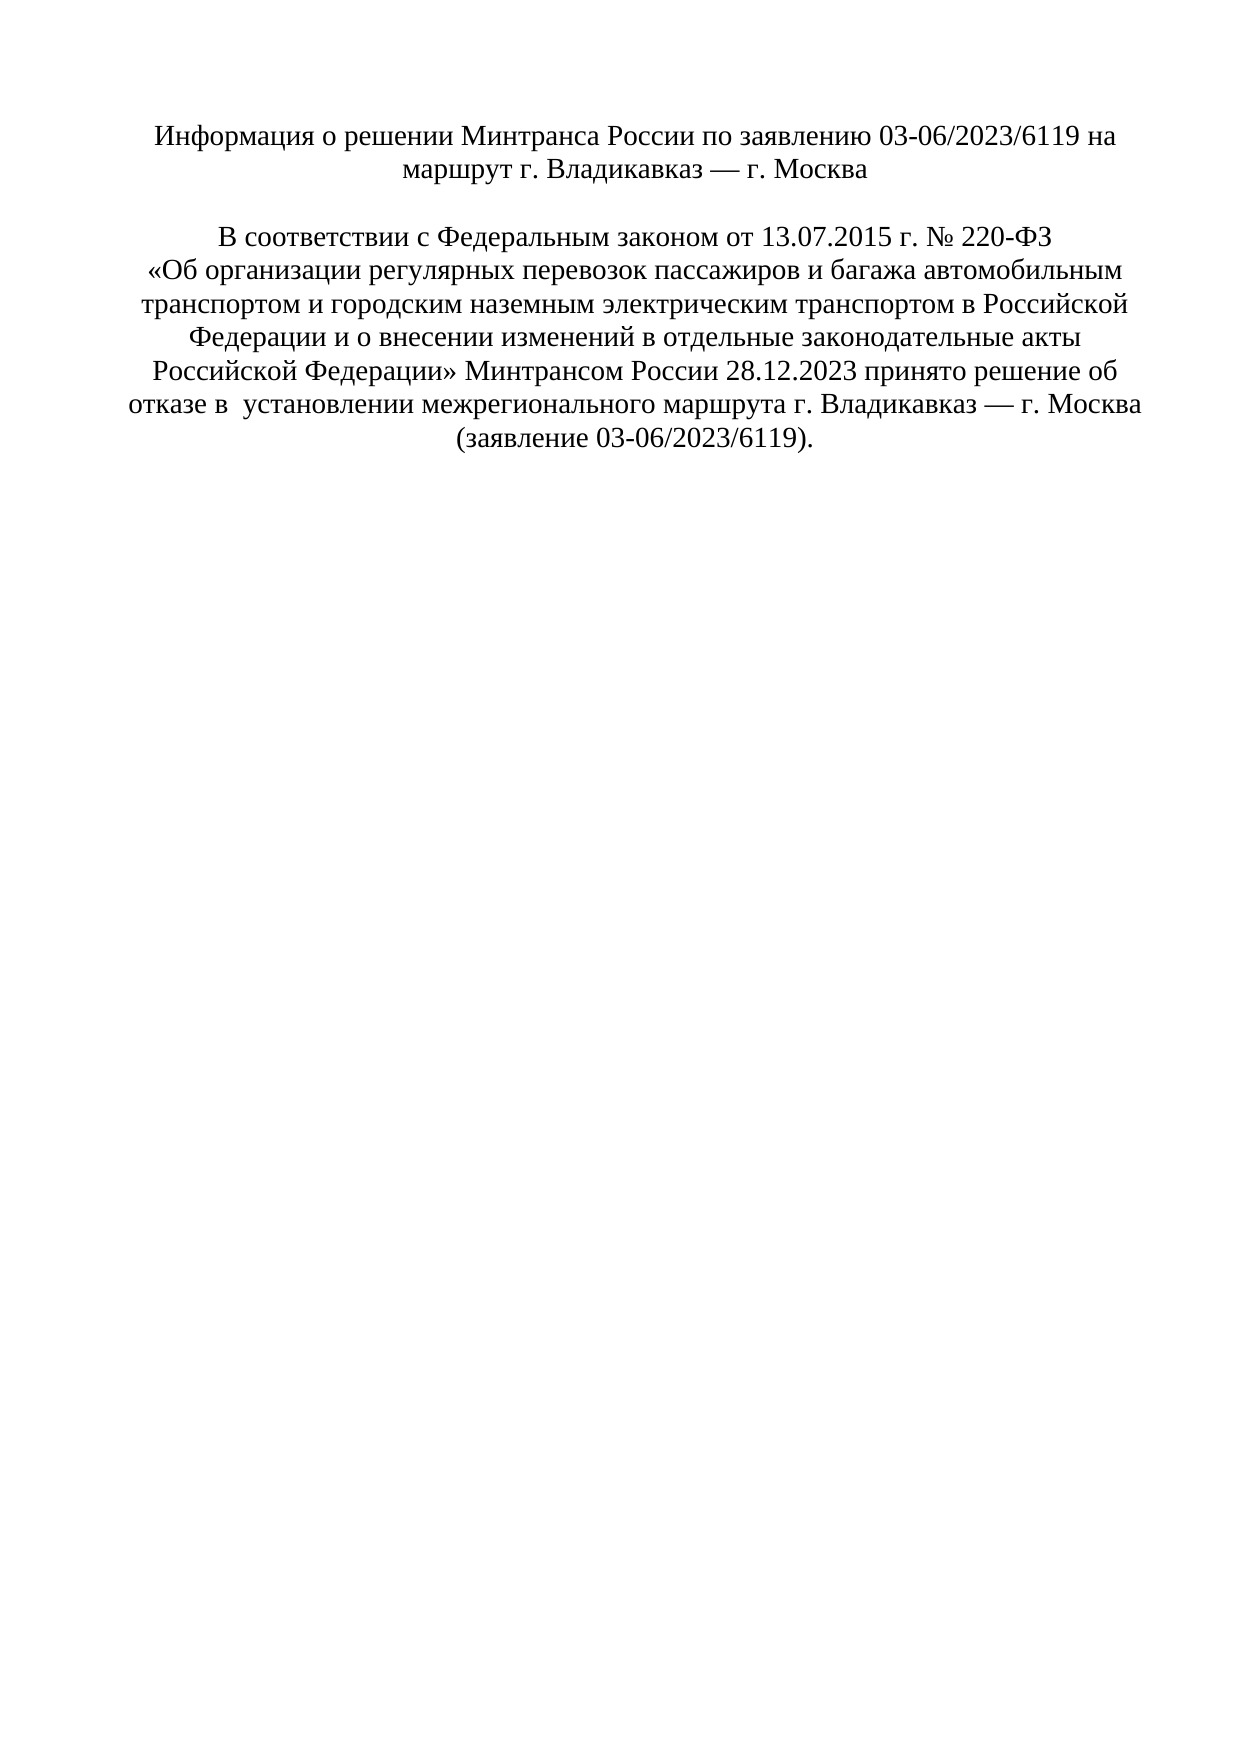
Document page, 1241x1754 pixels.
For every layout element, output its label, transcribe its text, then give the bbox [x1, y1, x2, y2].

text В соответствии с Федеральным законом от 13.07.2015 г. № 220-ФЗ «Об организации регулярных перевозок пассажиров и багажа автомобильным транспортом и городским наземным электрическим транспортом в Российской Федерации и о внесении изменений в отдельные законодательные акты Российской Федерации» Минтрансом России 28.12.2023 принято решение об отказе в установлении межрегионального маршрута г. Владикавказ — г. Москва (заявление 03-06/2023/6119). [118, 219, 1152, 453]
text Информация о решении Минтранса России по заявлению 03-06/2023/6119 на маршрут г. Владикавказ — г. Москва [118, 118, 1152, 185]
